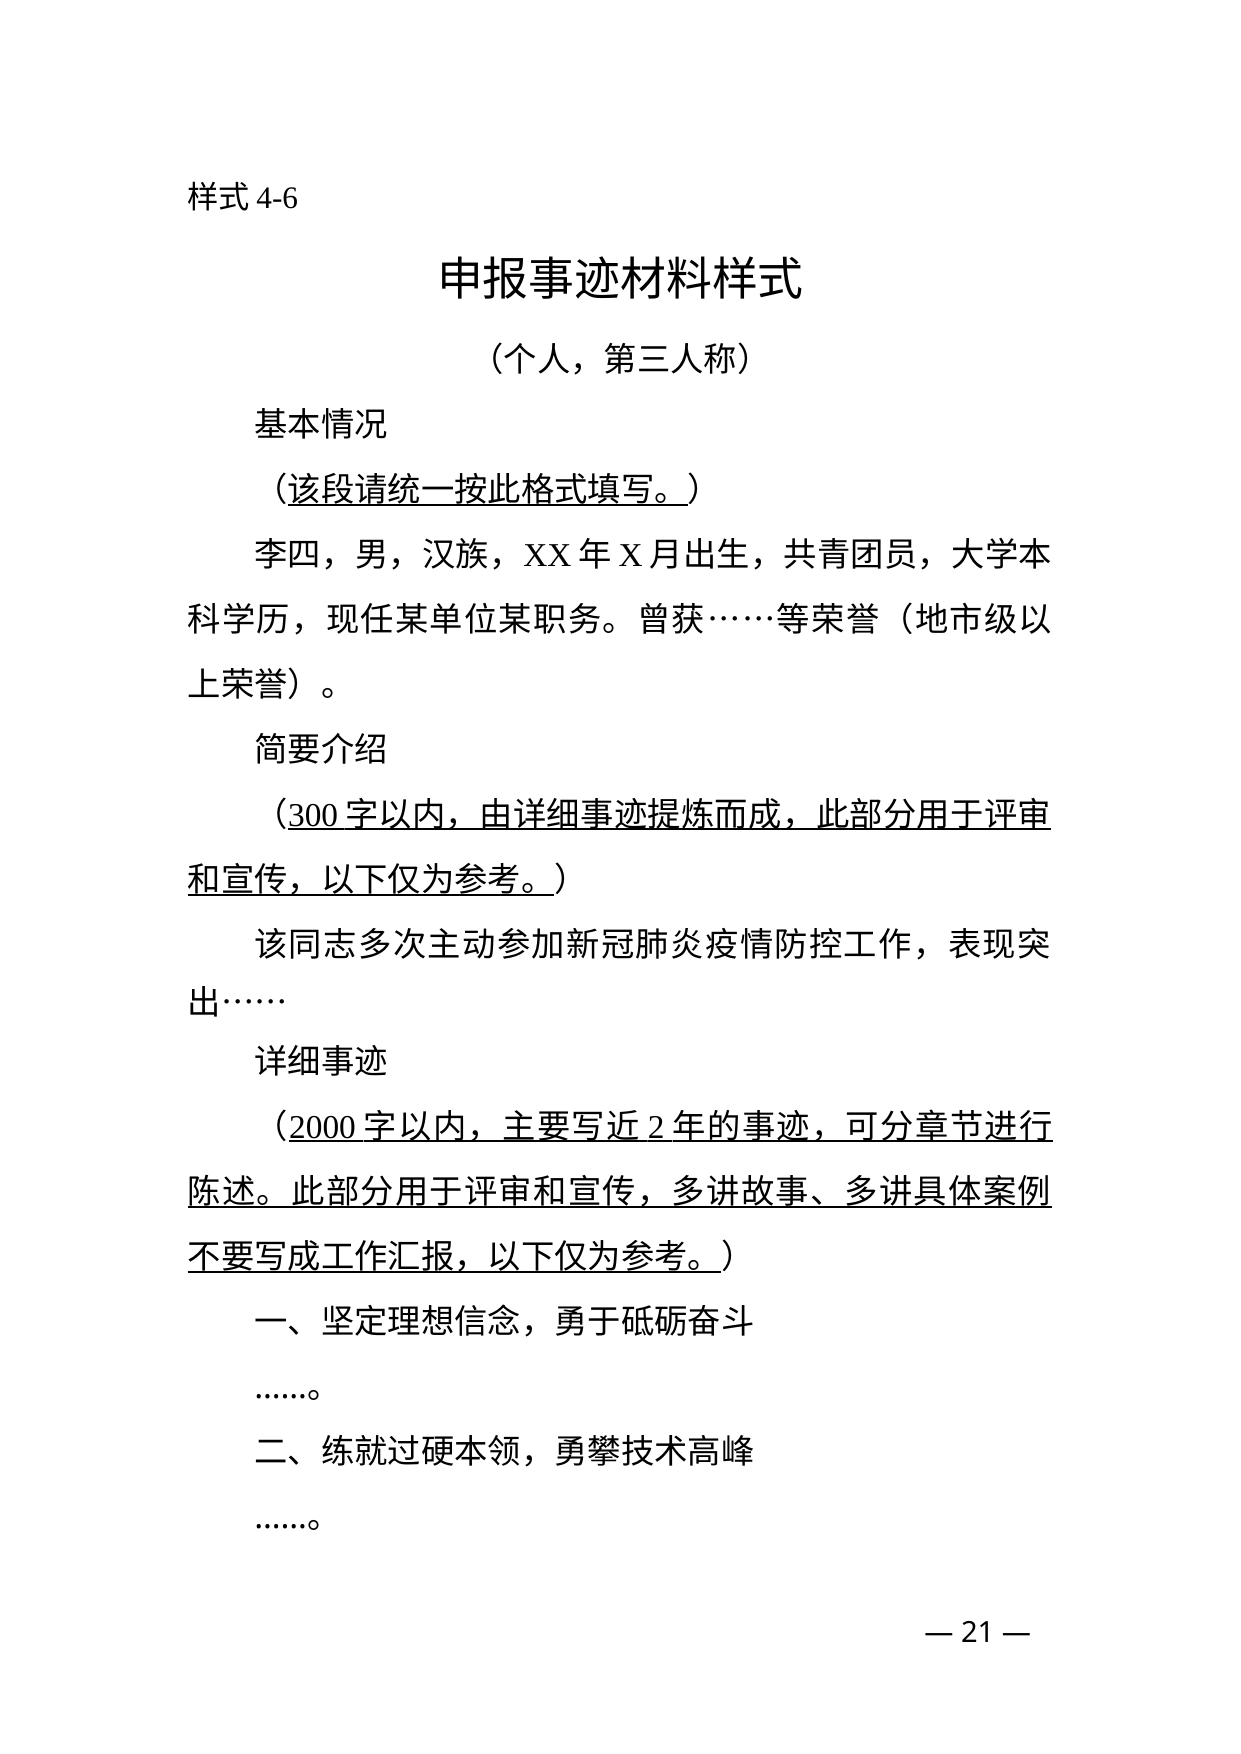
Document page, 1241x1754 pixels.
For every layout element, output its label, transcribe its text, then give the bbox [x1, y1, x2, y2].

text 申报事迹材料样式 [187, 227, 1053, 324]
text 该同志多次主动参加新冠肺炎疫情防控工作，表现突出…… [187, 909, 1053, 1026]
text （300字以内，由详细事迹提炼而成，此部分用于评审和宣传，以下仅为参考。） [187, 779, 1053, 909]
text 详细事迹 [187, 1026, 1053, 1091]
text ……。 [187, 1481, 1053, 1546]
text 二、练就过硬本领，勇攀技术高峰 [187, 1416, 1053, 1481]
text 基本情况 [187, 389, 1053, 454]
text （2000字以内，主要写近2年的事迹，可分章节进行陈述。此部分用于评审和宣传，多讲故事、多讲具体案例，不要写成工作汇报，以下仅为参考。） [187, 1091, 1053, 1286]
text （个人，第三人称） [187, 324, 1053, 389]
text 一、坚定理想信念，勇于砥砺奋斗 [187, 1286, 1053, 1351]
text ……。 [187, 1351, 1053, 1416]
text 李四，男，汉族，XX年X月出生，共青团员，大学本科学历，现任某单位某职务。曾获……等荣誉（地市级以上荣誉）。 [187, 519, 1053, 714]
text （该段请统一按此格式填写。） [187, 454, 1053, 519]
text 样式4-6 [187, 162, 1053, 227]
text 简要介绍 [187, 714, 1053, 779]
